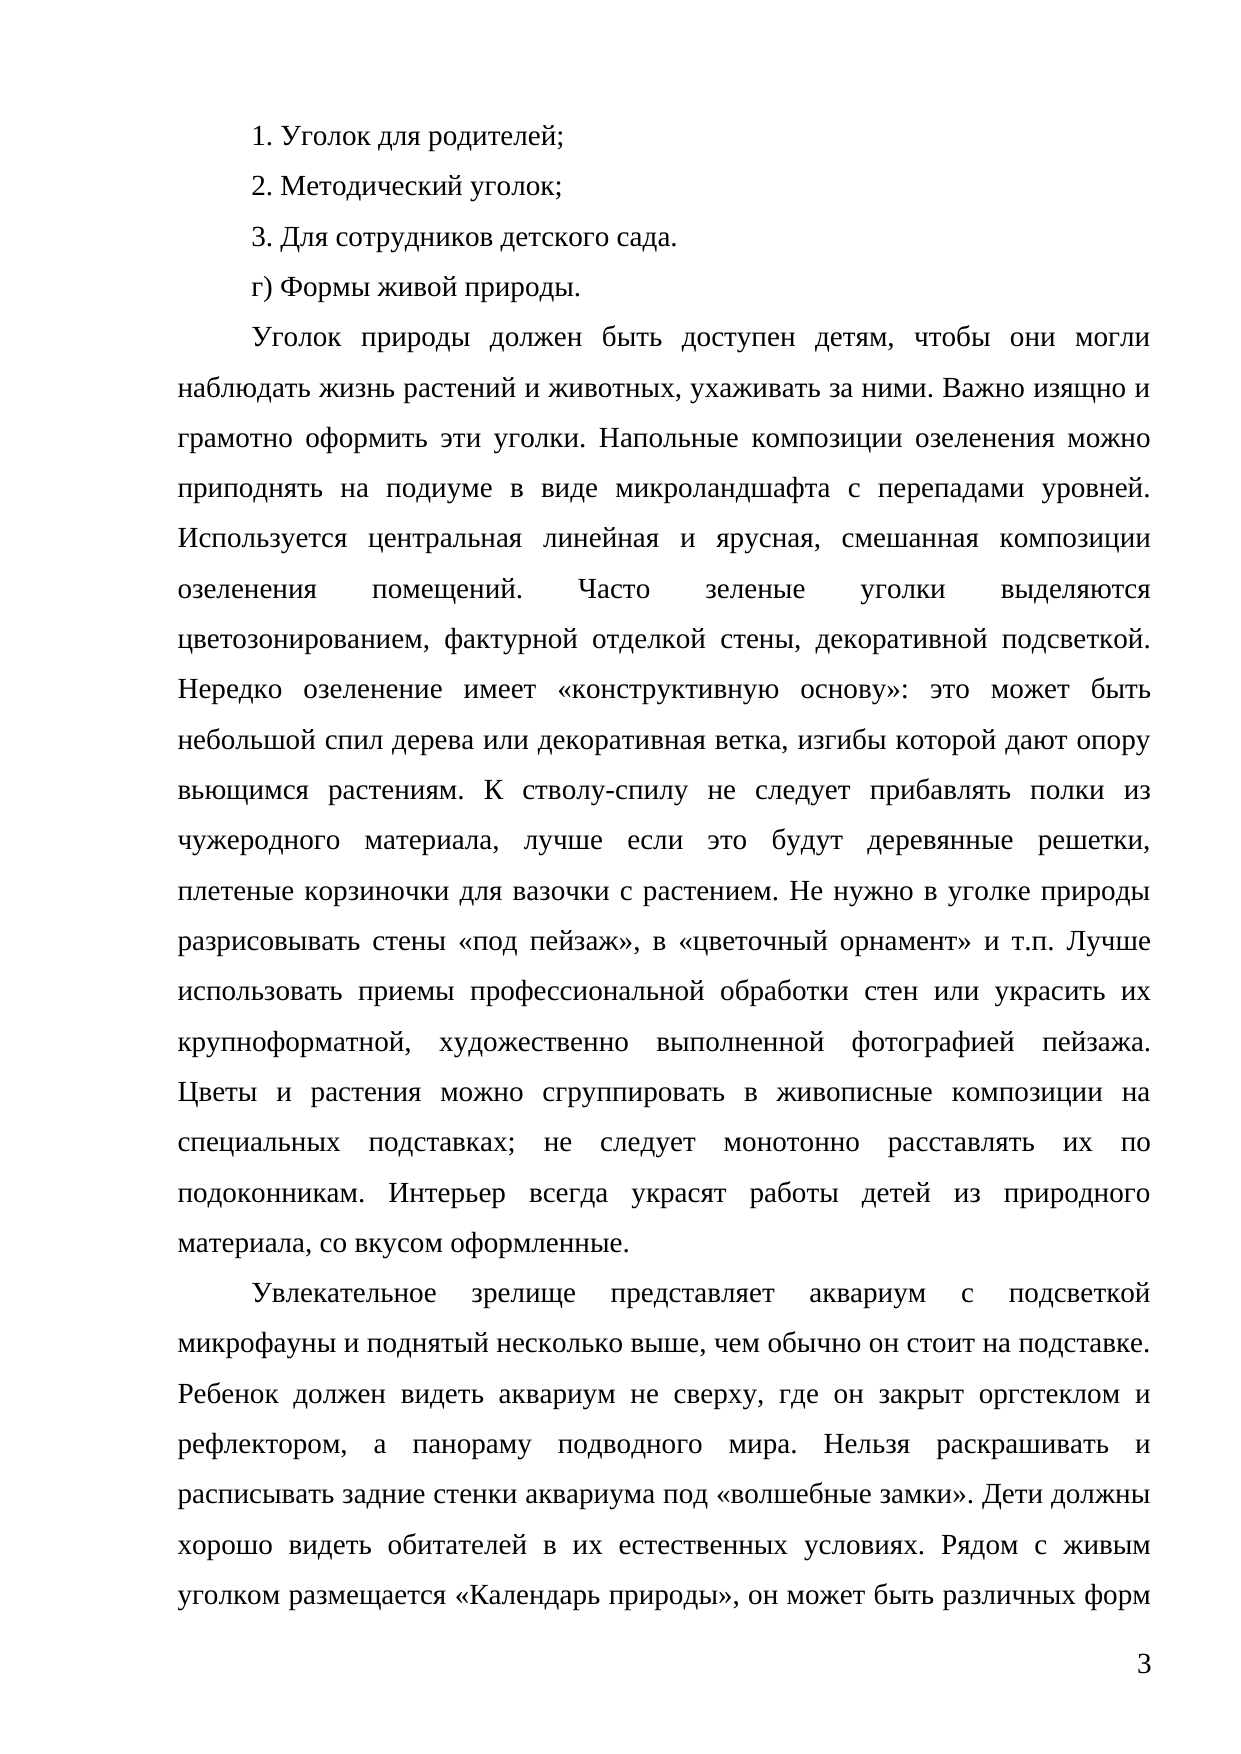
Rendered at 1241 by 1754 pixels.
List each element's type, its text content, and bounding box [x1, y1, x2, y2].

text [177, 1275, 1152, 1611]
text 3. Для сотрудников детского сада. [177, 219, 1152, 252]
text Уголок природы должен быть доступен детям, чтобы они могли наблюдать жизнь растений и животных, ухаживать за ними. Важно изящно и грамотно оформить эти уголки. Напольные композиции озеленения можно приподнять на подиуме в виде микроландшафта с перепадами уровней. Используется центральная линейная и ярусная, смешанная композиции озеленения помещений. Часто зеленые уголки выделяются цветозонированием, фактурной отделкой стены, декоративной подсветкой. Нередко озеленение имеет «конструктивную основу»: это может быть небольшой спил дерева или декоративная ветка, изгибы которой дают опору вьющимся растениям. К стволу-спилу не следует прибавлять полки из чужеродного материала, лучше если это будут деревянные решетки, плетеные корзиночки для вазочки с растением. Не нужно в уголке природы разрисовывать стены «под пейзаж», в «цветочный орнамент» и т.п. Лучше использовать приемы профессиональной обработки стен или украсить их крупноформатной, художественно выполненной фотографией пейзажа. Цветы и растения можно сгруппировать в живописные композиции на специальных подставках; не следует монотонно расставлять их по подоконникам. Интерьер всегда украсят работы детей из природного материала, со вкусом оформленные. [177, 319, 1152, 1258]
text 1. Уголок для родителей; [177, 118, 1152, 152]
text г) Формы живой природы. [177, 269, 1152, 303]
text 2. Методический уголок; [177, 168, 1152, 202]
